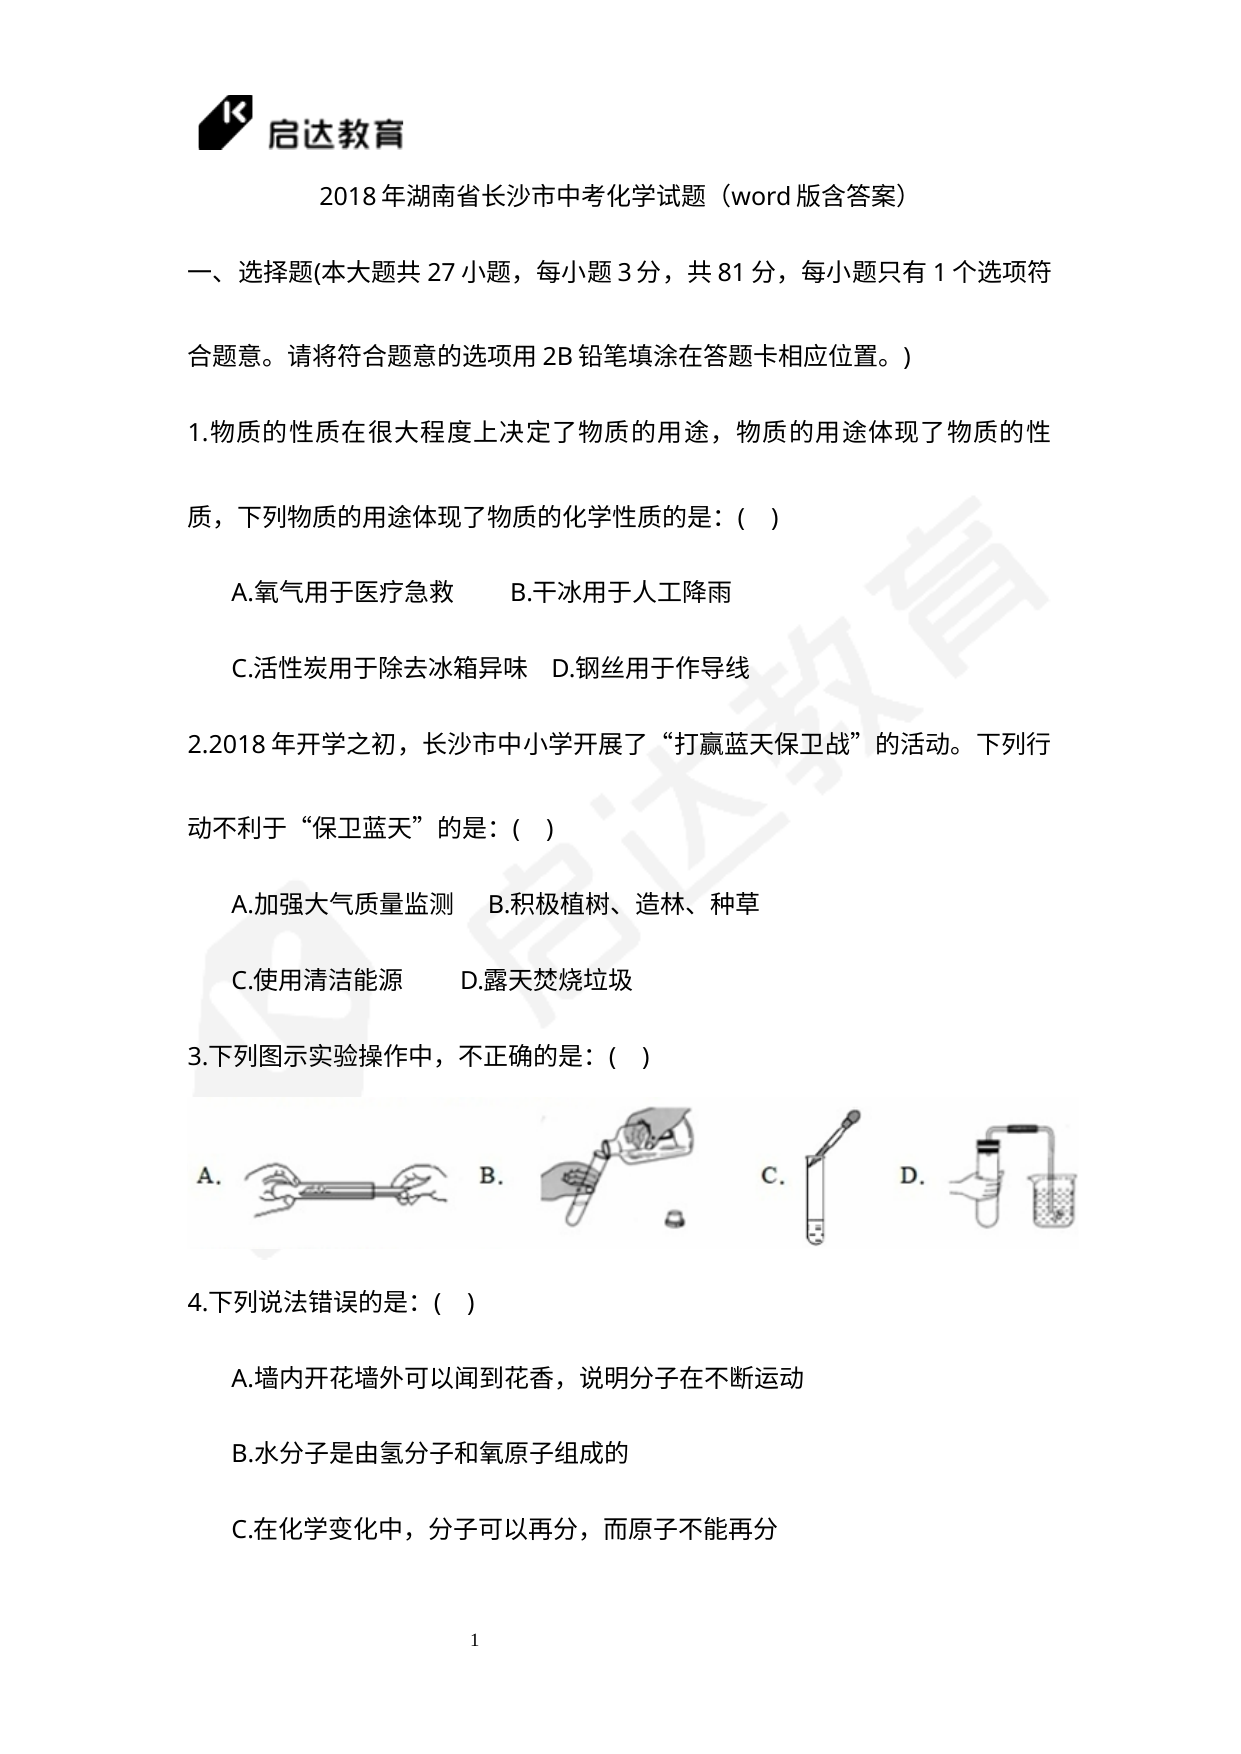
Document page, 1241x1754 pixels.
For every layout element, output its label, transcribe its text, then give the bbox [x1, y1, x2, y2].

text B.水分子是由氢分子和氧原子组成的 [231, 1419, 1053, 1484]
text C.活性炭用于除去冰箱异味 D.钢丝用于作导线 [231, 634, 1053, 699]
text 4.下列说法错误的是：( ) [187, 1268, 1053, 1333]
text 1.物质的性质在很大程度上决定了物质的用途，物质的用途体现了物质的性质，下列物质的用途体现了物质的化学性质的是：( ) [187, 398, 1053, 548]
text A.加强大气质量监测 B.积极植树、造林、种草 [231, 870, 1053, 935]
text 一、选择题(本大题共27小题，每小题3分，共81分，每小题只有1个选项符合题意。请将符合题意的选项用2B铅笔填涂在答题卡相应位置。) [187, 238, 1053, 387]
text C.使用清洁能源 D.露天焚烧垃圾 [231, 946, 1053, 1011]
text C.在化学变化中，分子可以再分，而原子不能再分 [231, 1495, 1053, 1560]
text A.氧气用于医疗急救 B.干冰用于人工降雨 [231, 558, 1053, 623]
picture [187, 1097, 1079, 1249]
text A.墙内开花墙外可以闻到花香，说明分子在不断运动 [231, 1344, 1053, 1409]
text 3.下列图示实验操作中，不正确的是：( ) [187, 1022, 1053, 1087]
text 2018年湖南省长沙市中考化学试题（word版含答案） [187, 162, 1053, 227]
text 2.2018年开学之初，长沙市中小学开展了“打赢蓝天保卫战”的活动。下列行动不利于“保卫蓝天”的是：( ) [187, 710, 1053, 859]
picture [198, 95, 404, 150]
